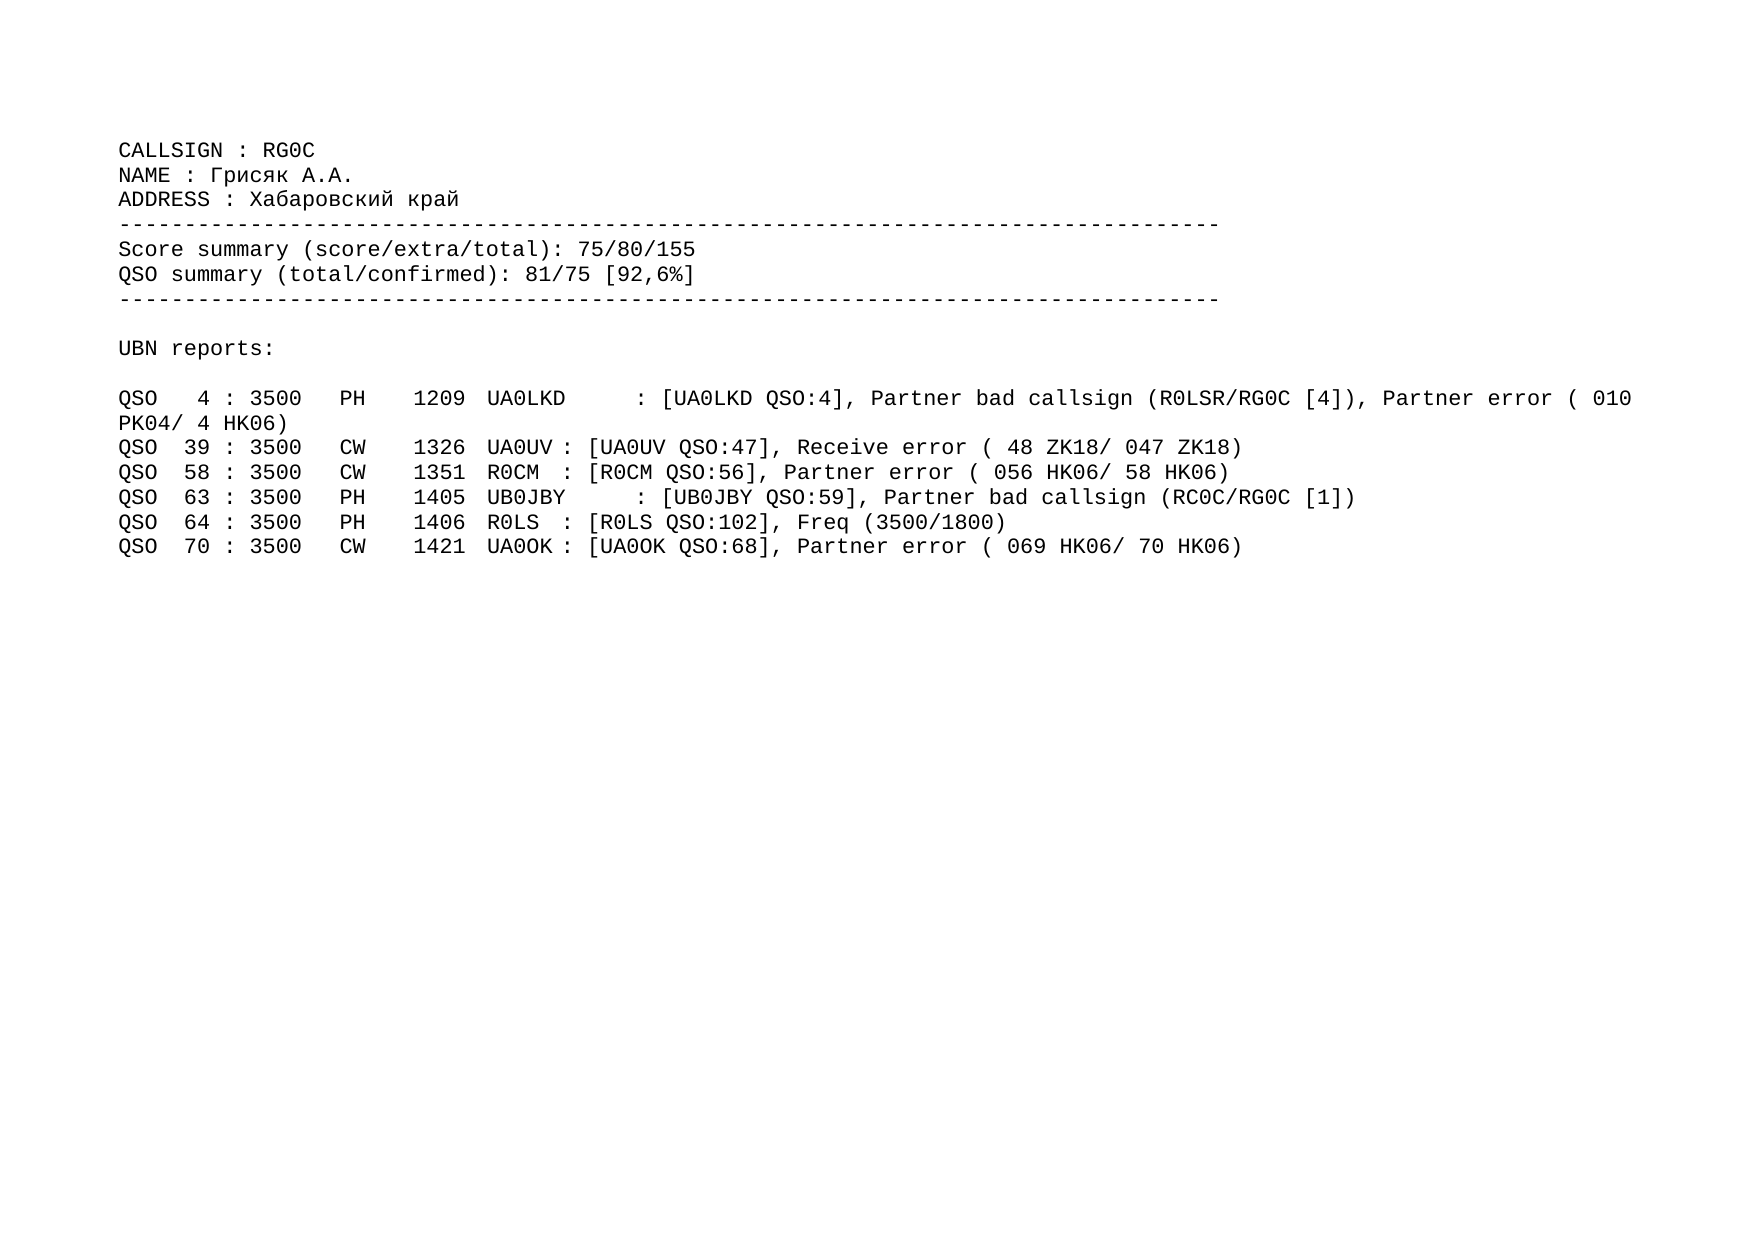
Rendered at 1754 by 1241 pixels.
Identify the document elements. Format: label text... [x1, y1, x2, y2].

text QSO 70 : 3500 CW 1421 UA0OK : [UA0OK QSO:68], Partner error ( 069 HK06/ 70 HK06) [118, 536, 1636, 560]
text QSO 63 : 3500 PH 1405 UB0JBY : [UB0JBY QSO:59], Partner bad callsign (RC0C/RG0C [1]) [118, 486, 1636, 511]
text QSO 58 : 3500 CW 1351 R0CM : [R0CM QSO:56], Partner error ( 056 HK06/ 58 HK06) [118, 461, 1636, 486]
text QSO 4 : 3500 PH 1209 UA0LKD : [UA0LKD QSO:4], Partner bad callsign (R0LSR/RG0C [4]), Partner error ( 010 PK04/ 4 HK06) [118, 387, 1636, 436]
text ------------------------------------------------------------------------------------ [118, 288, 1636, 312]
text NAME : Грисяк А.А. [118, 164, 1636, 188]
text ------------------------------------------------------------------------------------ [118, 213, 1636, 238]
text QSO summary (total/confirmed): 81/75 [92,6%] [118, 263, 1636, 288]
text ADDRESS : Хабаровский край [118, 188, 1636, 213]
text CALLSIGN : RG0C [118, 139, 1636, 164]
text UBN reports: [118, 337, 1636, 362]
text QSO 39 : 3500 CW 1326 UA0UV : [UA0UV QSO:47], Receive error ( 48 ZK18/ 047 ZK18) [118, 436, 1636, 461]
text Score summary (score/extra/total): 75/80/155 [118, 238, 1636, 263]
text QSO 64 : 3500 PH 1406 R0LS : [R0LS QSO:102], Freq (3500/1800) [118, 511, 1636, 536]
